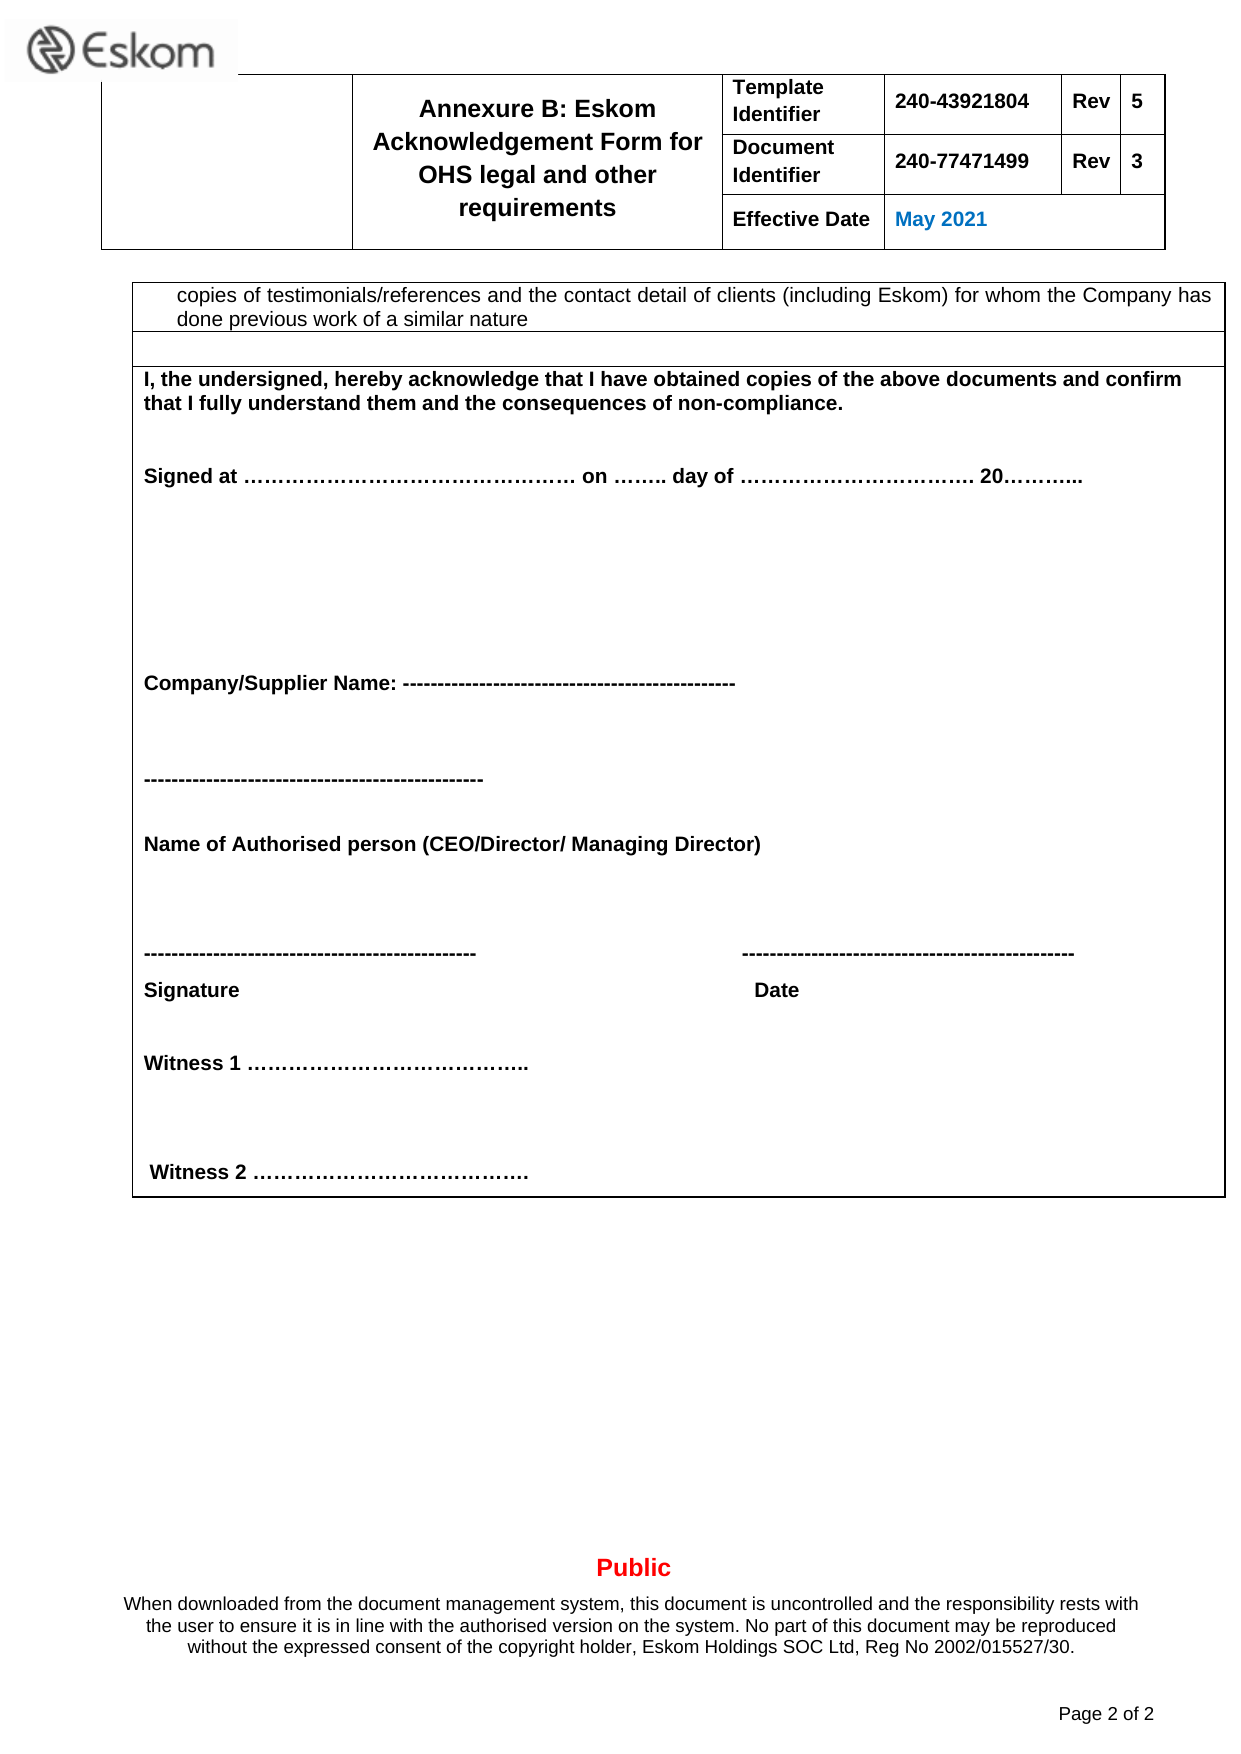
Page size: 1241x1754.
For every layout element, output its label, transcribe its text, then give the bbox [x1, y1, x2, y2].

table_cell I, the undersigned, hereby acknowledge that I have obtained copies of the above documents and confirm that I fully understand them and the consequences of non-compliance. Signed at ………………………………………… on …….. day of ……………………………. 20………... Company/Supplier Name: ------------------------------------------------ ------------------------------------------------- Name of Authorised person (CEO/Director/ Managing Director) ------------------------------------------------ ------------------------------------------------ Signature Date Witness 1 ………………………………….. Witness 2 …………………………………. [133, 367, 1224, 1196]
table_cell [133, 332, 1224, 366]
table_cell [133, 283, 1224, 331]
